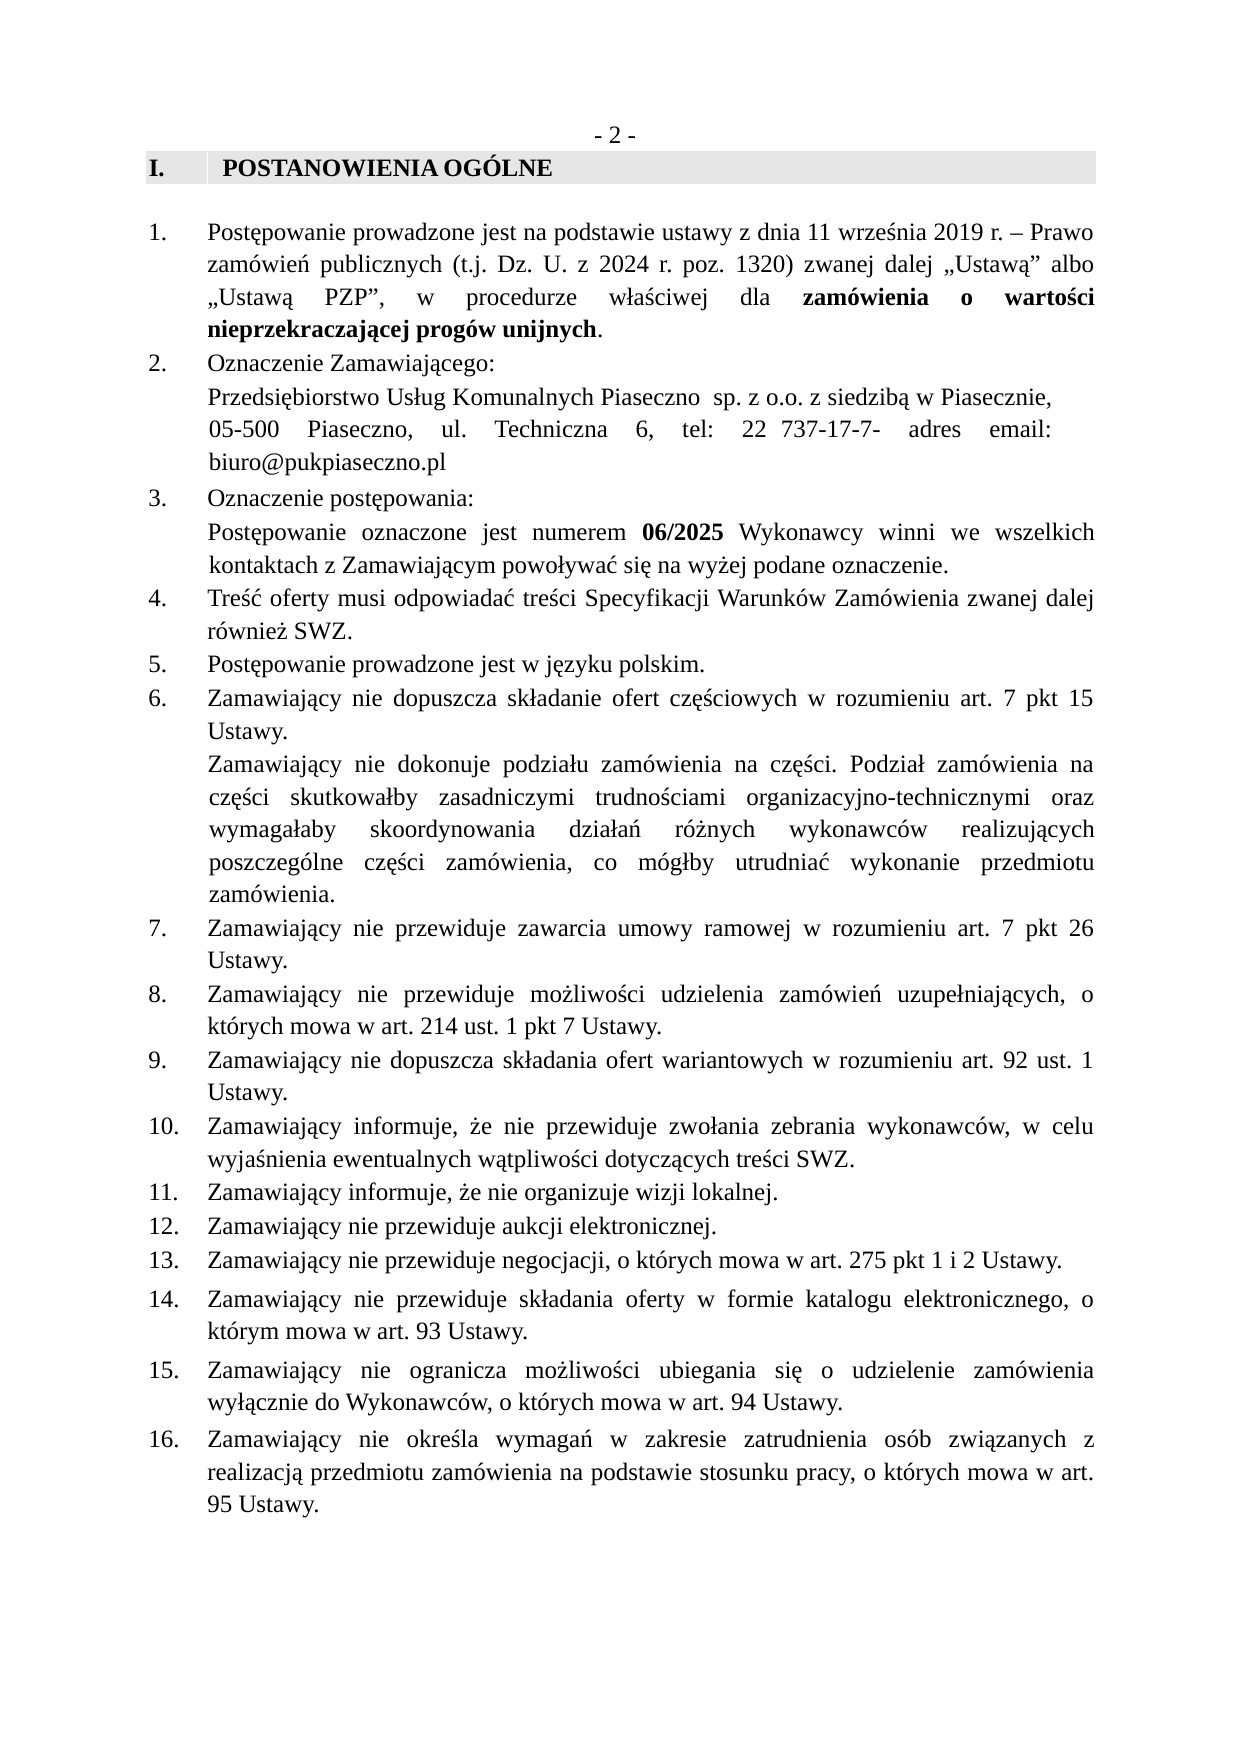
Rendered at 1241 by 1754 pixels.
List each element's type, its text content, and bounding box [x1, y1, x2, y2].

text Przedsiębiorstwo Usług Komunalnych Piaseczno sp. z o.o. z siedzibą w Piasecznie, 05-500 Piaseczno, ul. Techniczna 6, tel: 22 737-17-7- adres email: biuro@pukpiaseczno.pl [207, 382, 1053, 475]
list Treść oferty musi odpowiadać treści Specyfikacji Warunków Zamówienia zwanej dalej również SWZ. [148, 583, 1095, 644]
list Oznaczenie Zamawiającego: [148, 348, 1095, 377]
list Zamawiający nie ogranicza możliwości ubiegania się o udzielenie zamówienia wyłącznie do Wykonawców, o których mowa w art. 94 Ustawy. [148, 1355, 1095, 1416]
table_header POSTANOWIENIA OGÓLNE [208, 152, 1096, 184]
list Zamawiający nie przewiduje możliwości udzielenia zamówień uzupełniających, o których mowa w art. 214 ust. 1 pkt 7 Ustawy. [148, 979, 1095, 1040]
list Zamawiający nie określa wymagań w zakresie zatrudnienia osób związanych z realizacją przedmiotu zamówienia na podstawie stosunku pracy, o których mowa w art. 95 Ustawy. [148, 1424, 1095, 1518]
list Zamawiający nie dopuszcza składania ofert wariantowych w rozumieniu art. 92 ust. 1 Ustawy. [148, 1045, 1095, 1106]
list Zamawiający nie dopuszcza składanie ofert częściowych w rozumieniu art. 7 pkt 15 Ustawy. [148, 683, 1095, 744]
list Oznaczenie postępowania: [148, 483, 1095, 512]
list Zamawiający informuje, że nie przewiduje zwołania zebrania wykonawców, w celu wyjaśnienia ewentualnych wątpliwości dotyczących treści SWZ. [148, 1111, 1095, 1172]
list Postępowanie prowadzone jest w języku polskim. [148, 649, 1095, 678]
text Zamawiający nie dokonuje podziału zamówienia na części. Podział zamówienia na części skutkowałby zasadniczymi trudnościami organizacyjno-technicznymi oraz wymagałaby skoordynowania działań różnych wykonawców realizujących poszczególne części zamówienia, co mógłby utrudniać wykonanie przedmiotu zamówienia. [207, 749, 1095, 908]
list Zamawiający informuje, że nie organizuje wizji lokalnej. [148, 1177, 1095, 1206]
table_header I. [146, 152, 207, 184]
list Postępowanie prowadzone jest na podstawie ustawy z dnia 11 września 2019 r. – Prawo zamówień publicznych (t.j. Dz. U. z 2024 r. poz. 1320) zwanej dalej „Ustawą” albo „Ustawą PZP”, w procedurze właściwej dla zamówienia o wartości nieprzekraczającej progów unijnych. [148, 217, 1095, 343]
list Zamawiający nie przewiduje zawarcia umowy ramowej w rozumieniu art. 7 pkt 26 Ustawy. [148, 913, 1095, 974]
list Zamawiający nie przewiduje aukcji elektronicznej. [148, 1211, 1095, 1240]
list Zamawiający nie przewiduje negocjacji, o których mowa w art. 275 pkt 1 i 2 Ustawy. [148, 1245, 1095, 1274]
text Postępowanie oznaczone jest numerem 06/2025 Wykonawcy winni we wszelkich kontaktach z Zamawiającym powoływać się na wyżej podane oznaczenie. [207, 517, 1095, 578]
list Zamawiający nie przewiduje składania oferty w formie katalogu elektronicznego, o którym mowa w art. 93 Ustawy. [148, 1284, 1095, 1345]
